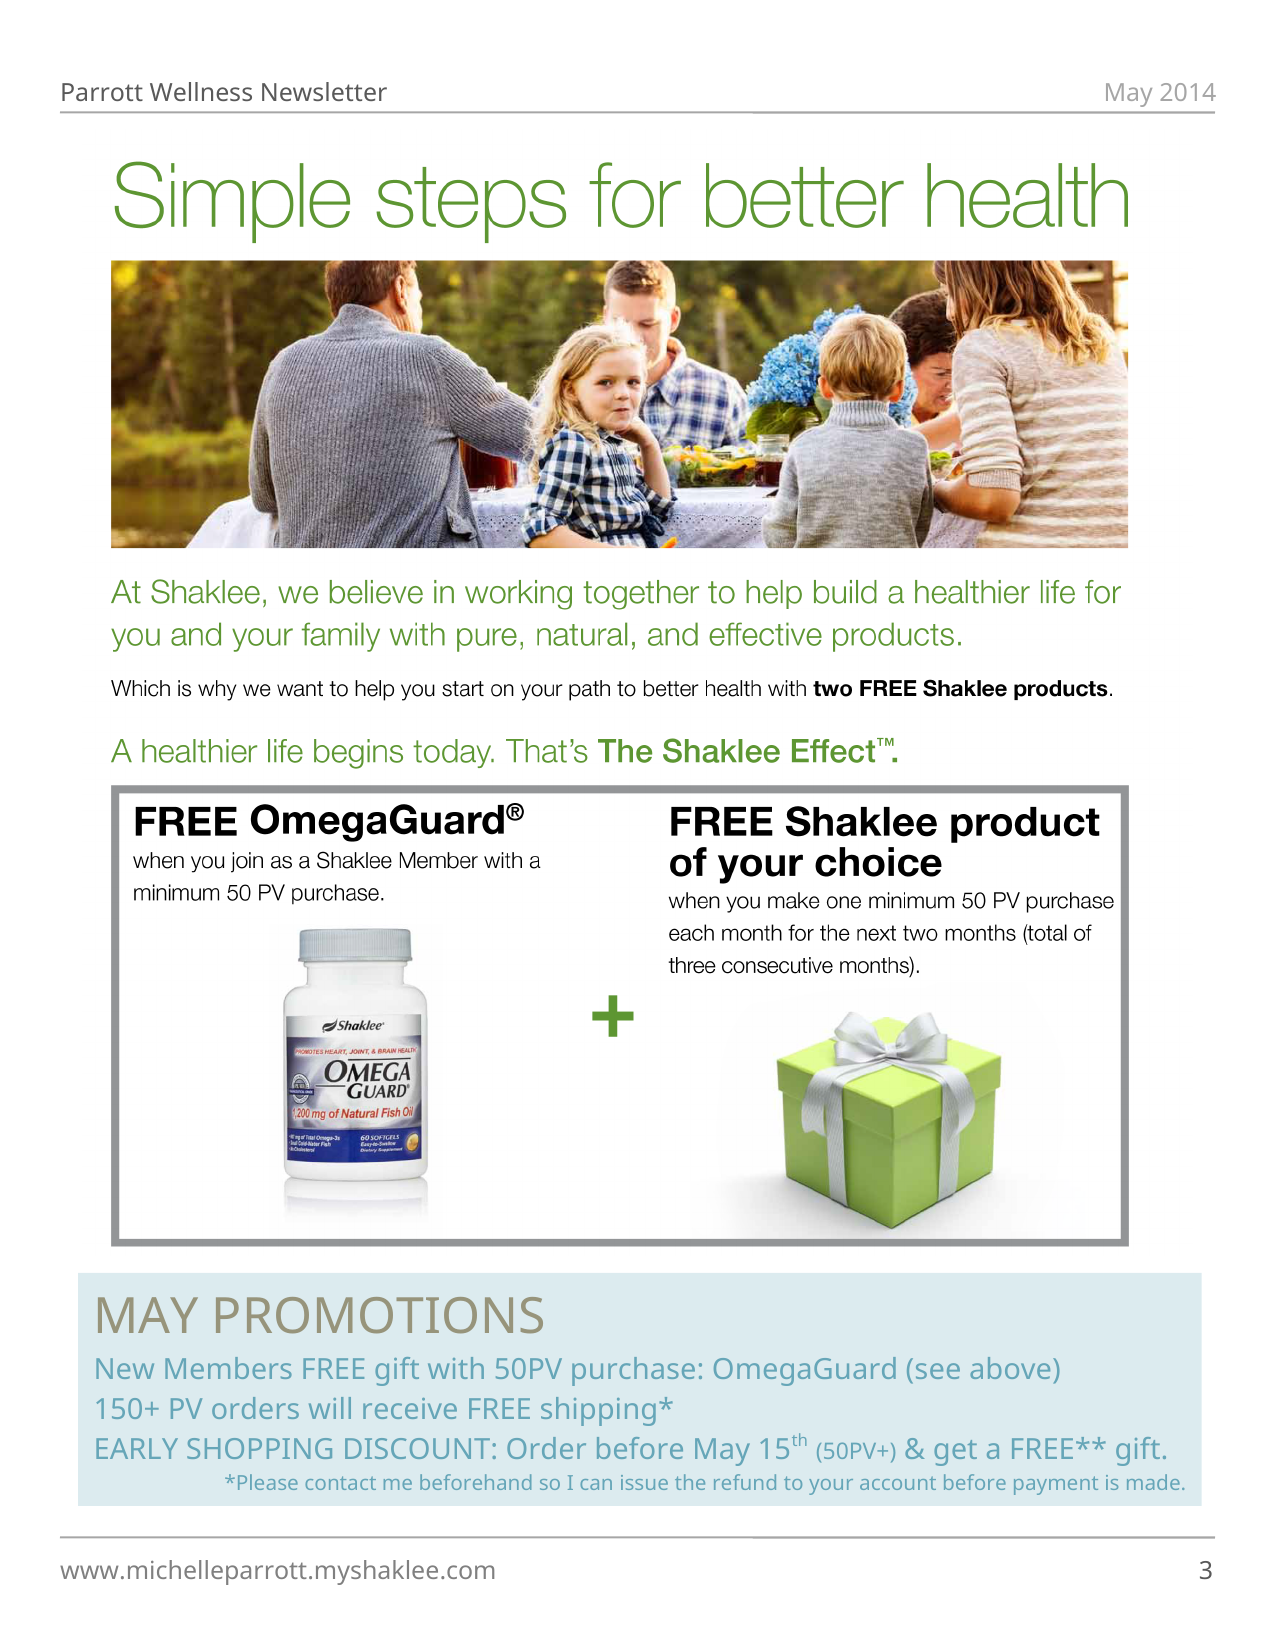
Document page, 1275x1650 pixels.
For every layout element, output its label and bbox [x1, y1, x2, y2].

picture [80, 129, 1193, 1254]
